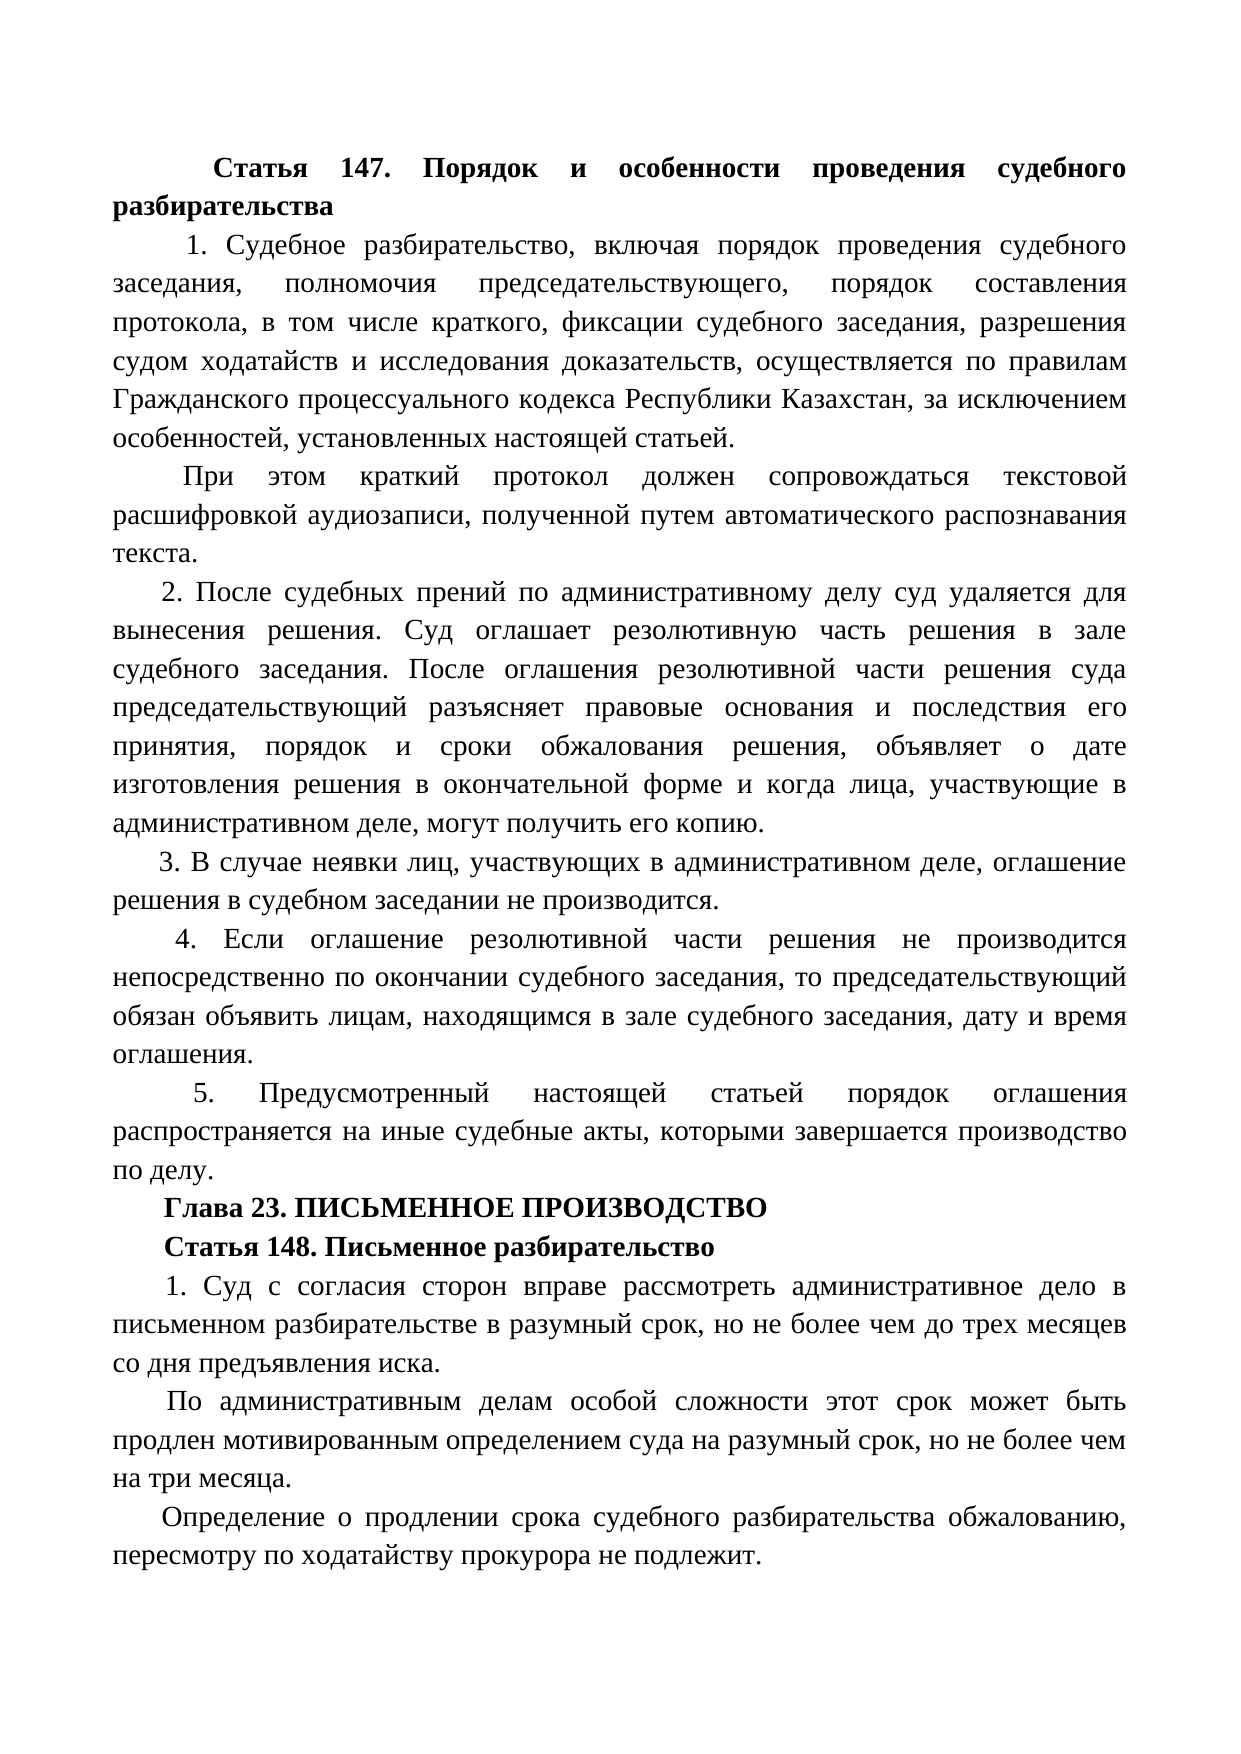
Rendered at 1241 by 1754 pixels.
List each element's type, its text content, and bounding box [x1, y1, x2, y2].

text 5. Предусмотренный настоящей статьей порядок оглашения распространяется на иные судебные акты, которыми завершается производство по делу. [112, 1075, 1128, 1186]
text 1. Судебное разбирательство, включая порядок проведения судебного заседания, полномочия председательствующего, порядок составления протокола, в том числе краткого, фиксации судебного заседания, разрешения судом ходатайств и исследования доказательств, осуществляется по правилам Гражданского процессуального кодекса Республики Казахстан, за исключением особенностей, установленных настоящей статьей. [112, 227, 1128, 453]
text По административным делам особой сложности этот срок может быть продлен мотивированным определением суда на разумный срок, но не более чем на три месяца. [112, 1383, 1128, 1494]
text Статья 147. Порядок и особенности проведения судебного разбирательства [112, 150, 1128, 222]
text 2. После судебных прений по административному делу суд удаляется для вынесения решения. Суд оглашает резолютивную часть решения в зале судебного заседания. После оглашения резолютивной части решения суда председательствующий разъясняет правовые основания и последствия его принятия, порядок и сроки обжалования решения, объявляет о дате изготовления решения в окончательной форме и когда лица, участвующие в административном деле, могут получить его копию. [112, 574, 1128, 839]
text 4. Если оглашение резолютивной части решения не производится непосредственно по окончании судебного заседания, то председательствующий обязан объявить лицам, находящимся в зале судебного заседания, дату и время оглашения. [112, 921, 1128, 1070]
text Статья 148. Письменное разбирательство [112, 1229, 1128, 1263]
text Определение о продлении срока судебного разбирательства обжалованию, пересмотру по ходатайству прокурора не подлежит. [112, 1499, 1128, 1571]
text 1. Суд с согласия сторон вправе рассмотреть административное дело в письменном разбирательстве в разумный срок, но не более чем до трех месяцев со дня предъявления иска. [112, 1268, 1128, 1378]
text Глава 23. ПИСЬМЕННОЕ ПРОИЗВОДСТВО [112, 1191, 1128, 1224]
text При этом краткий протокол должен сопровождаться текстовой расшифровкой аудиозаписи, полученной путем автоматического распознавания текста. [112, 458, 1128, 569]
text 3. В случае неявки лиц, участвующих в административном деле, оглашение решения в судебном заседании не производится. [112, 844, 1128, 916]
